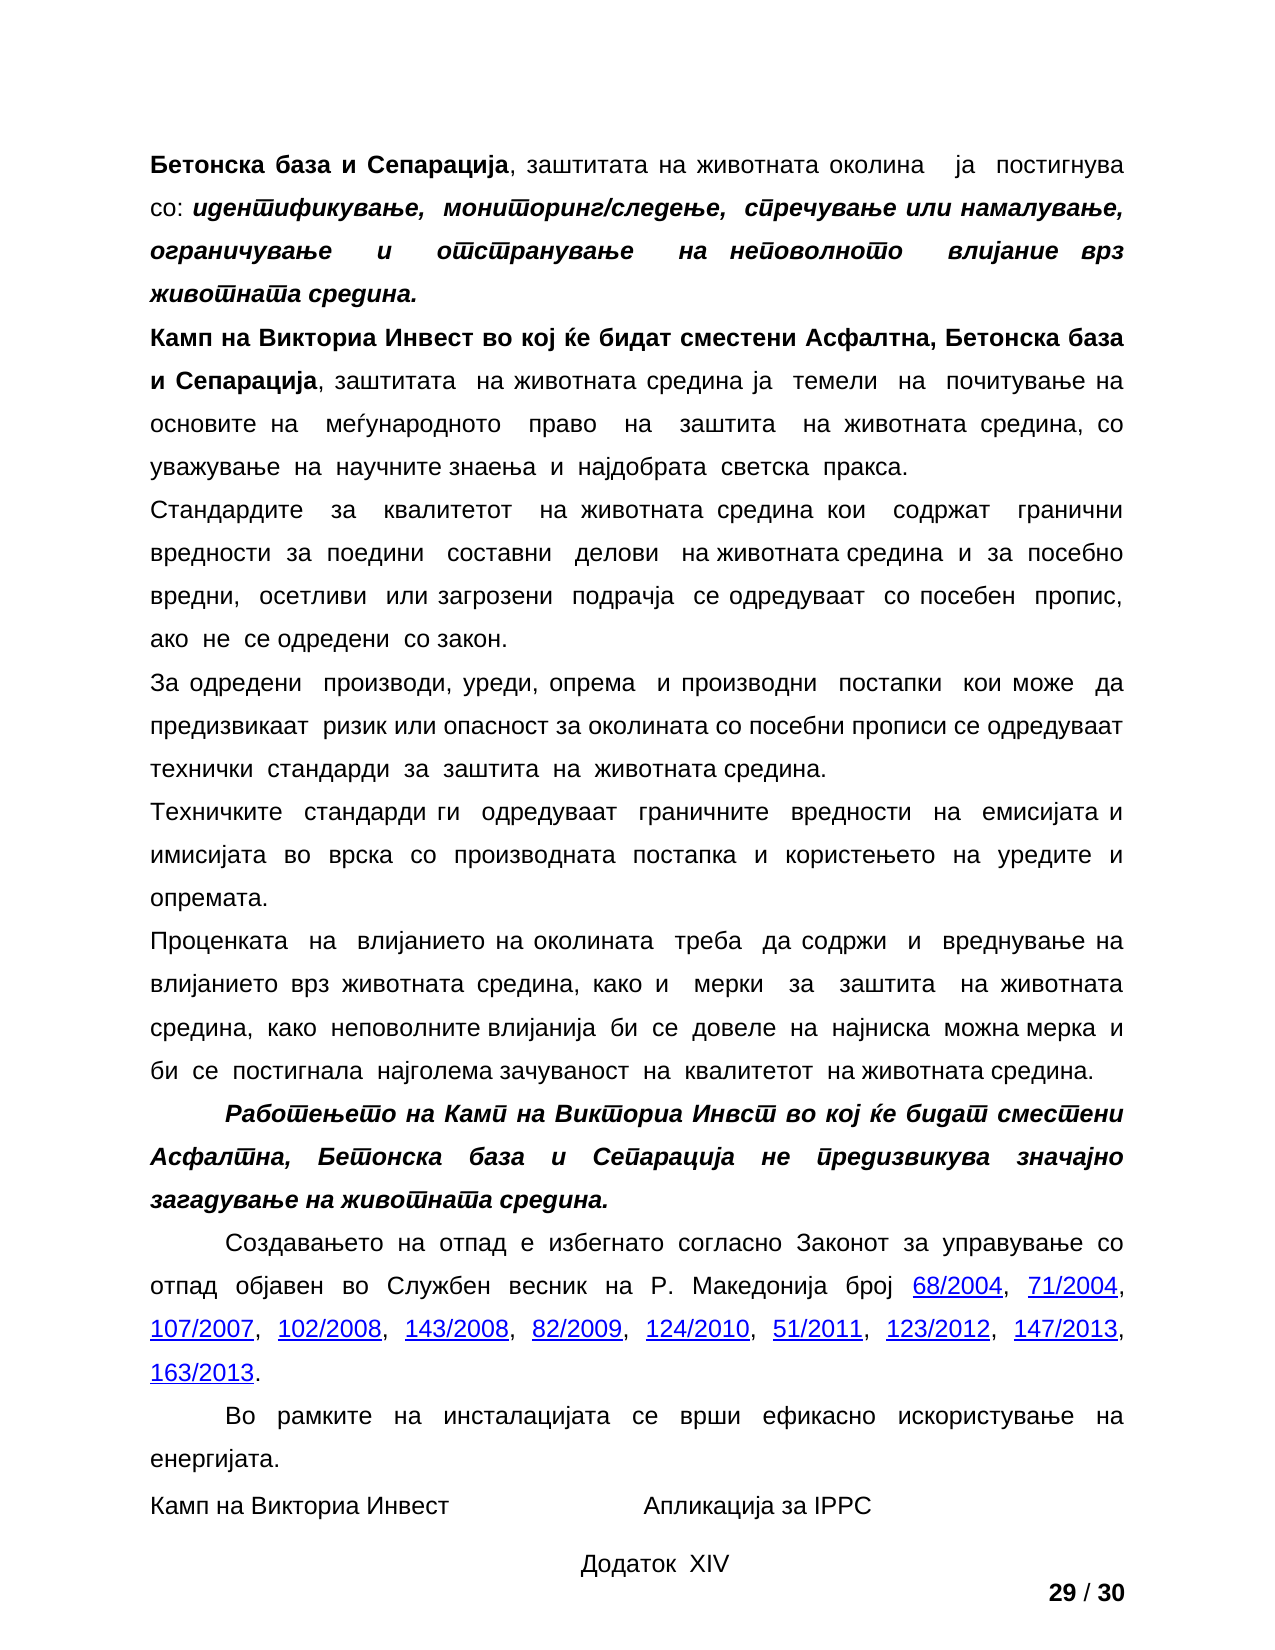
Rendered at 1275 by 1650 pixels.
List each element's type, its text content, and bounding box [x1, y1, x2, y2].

text Техничките стандарди ги одредуваат граничните вредности на емисијата и имисијата во врска со производната постапка и користењето на уредите и опремата. [150, 797, 1125, 912]
text Во рамките на инсталацијата се врши ефикасно искористување на енергијата. [150, 1401, 1125, 1472]
text Работењето на Камп на Викториа Инвст во кој ќе бидат сместени Асфалтна, Бетонска база и Сепарација не предизвикува значајно загадување на животната средина. [150, 1099, 1125, 1214]
text Камп на Викториа Инвeст во кој ќе бидат сместени Асфалтна, Бетонска база и Сепарација, заштитата на животната средина ја темели на почитување на основите на меѓународното право на заштита на животната средина, со уважување на научните знаења и најдобрата светска пракса. [150, 322, 1125, 481]
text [150, 150, 1125, 308]
text Создавањето на отпад е избегнато согласно Законот за управување со отпад објавен во Службен весник на Р. Македонија број 68/2004, 71/2004, 107/2007, 102/2008, 143/2008, 82/2009, 124/2010, 51/2011, 123/2012, 147/2013, 163/2013. [150, 1228, 1125, 1386]
text За одредени производи, уреди, опрема и производни постапки кои може да предизвикаат ризик или опасност за околината со посебни прописи се одредуваат технички стандарди за заштита на животната средина. [150, 667, 1125, 782]
text Стандардите за квалитетот на животната средина кои содржат гранични вредности за поедини составни делови на животната средина и за посебно вредни, осетливи или загрозени подрачја се одредуваат со посебен пропис, ако не се одредени со закон. [150, 495, 1125, 653]
text Проценката на влијанието на околината треба да содржи и вреднување на влијанието врз животната средина, како и мерки за заштита на животната средина, како неповолните влијанија би се довеле на најниска можна мерка и би се постигнала најголема зачуваност на квалитетот на животната средина. [150, 926, 1125, 1084]
